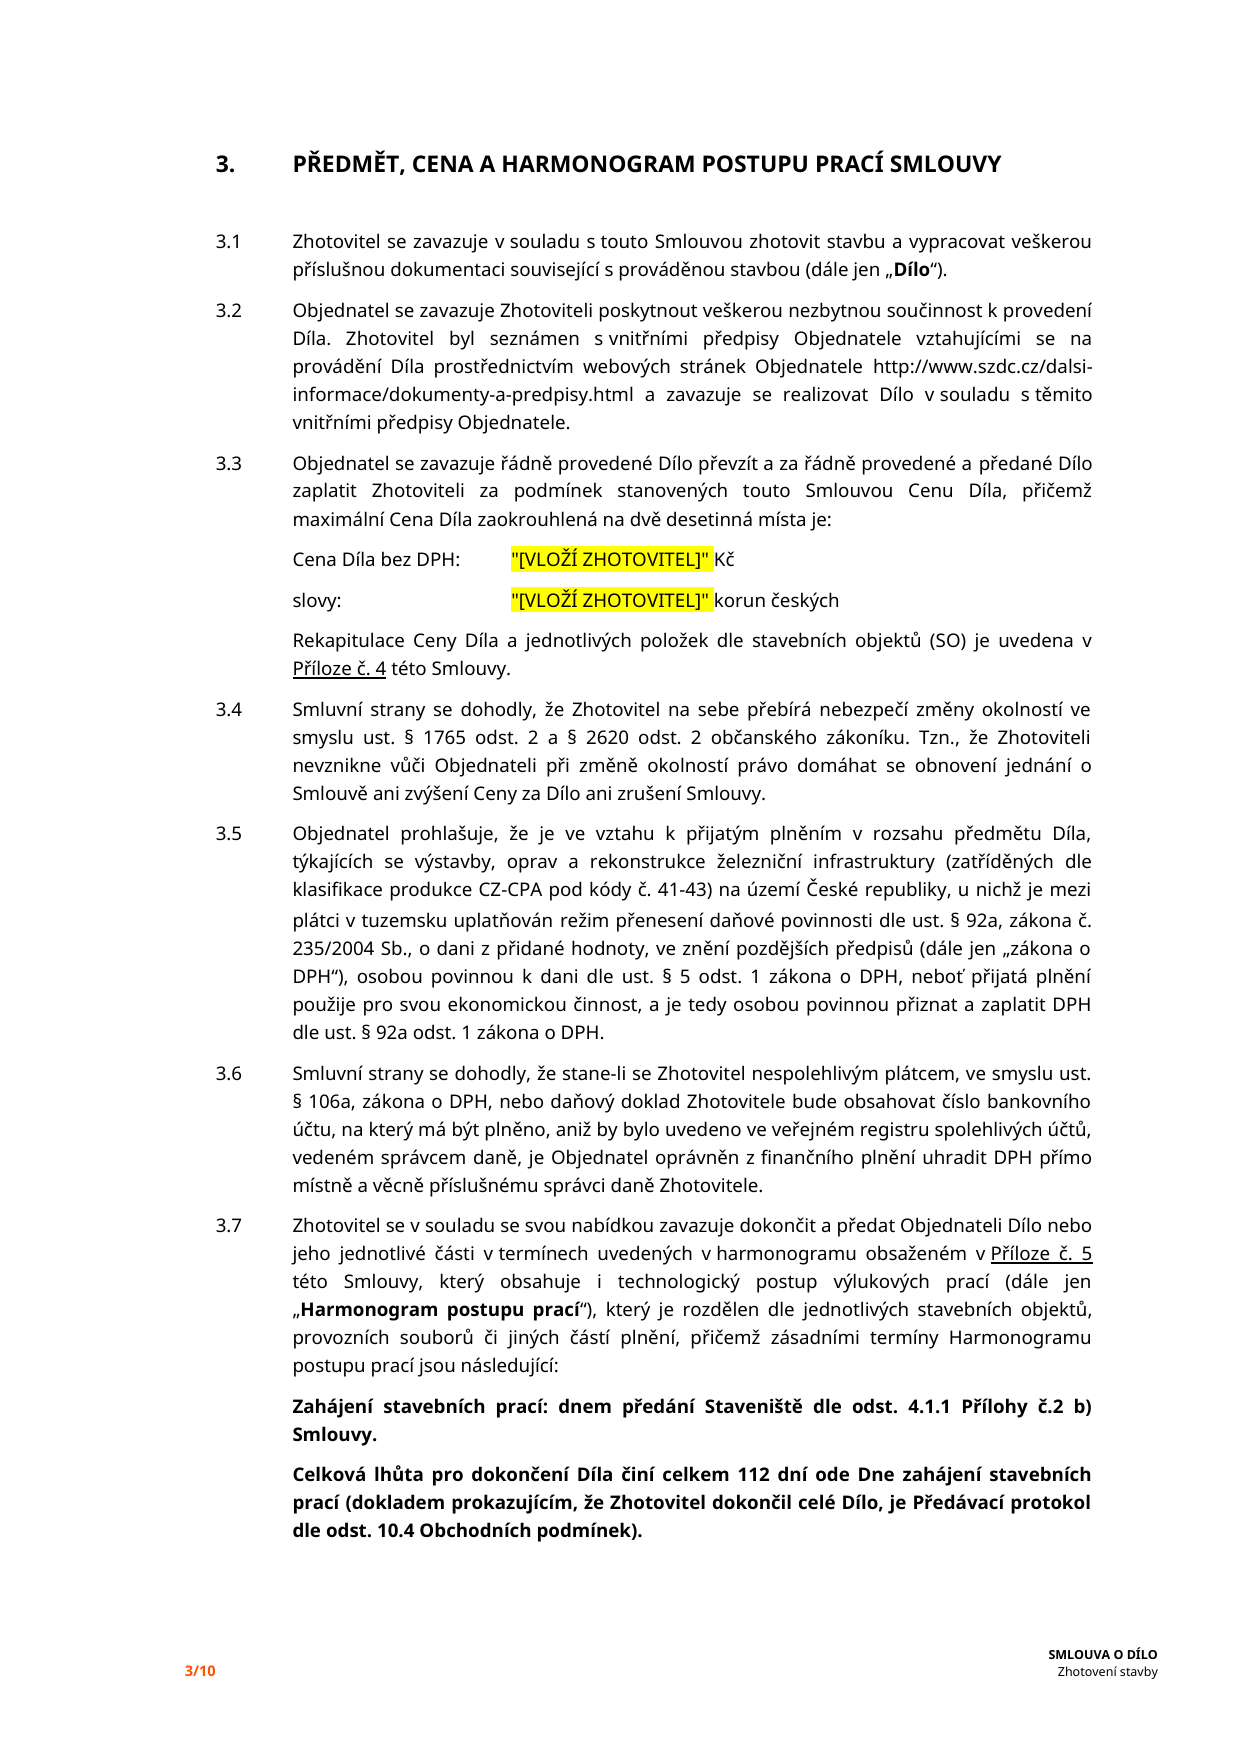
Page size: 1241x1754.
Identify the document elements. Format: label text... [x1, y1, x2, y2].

text PŘEDMĚT, CENA A HARMONOGRAM POSTUPU PRACÍ SMLOUVY [216, 147, 1093, 179]
text Cena Díla bez DPH: Kč [292, 546, 511, 572]
text Zhotovitel se v souladu se svou nabídkou zavazuje dokončit a předat Objednateli Dílo nebo jeho jednotlivé části v termínech uvedených v harmonogramu obsaženém v Příloze č. 5 této Smlouvy, který obsahuje i technologický postup výlukových prací (dále jen „Harmonogram postupu prací“), který je rozdělen dle jednotlivých stavebních objektů, provozních souborů či jiných částí plnění, přičemž zásadními termíny Harmonogramu postupu prací jsou následující: [216, 1212, 1093, 1378]
text Zahájení stavebních prací: dnem předání Staveniště dle odst. 4.1.1 Přílohy č.2 b) Smlouvy. [292, 1393, 1093, 1447]
text Smluvní strany se dohodly, že Zhotovitel na sebe přebírá nebezpečí změny okolností ve smyslu ust. § 1765 odst. 2 a § 2620 odst. 2 občanského zákoníku. Tzn., že Zhotoviteli nevznikne vůči Objednateli při změně okolností právo domáhat se obnovení jednání o Smlouvě ani zvýšení Ceny za Dílo ani zrušení Smlouvy. [216, 696, 1093, 806]
text Objednatel prohlašuje, že je ve vztahu k přijatým plněním v rozsahu předmětu Díla, týkajících se výstavby, oprav a rekonstrukce železniční infrastruktury (zatříděných dle klasifikace produkce CZ-CPA pod kódy č. 41-43) na území České republiky, u nichž je mezi plátci v tuzemsku uplatňován režim přenesení daňové povinnosti dle ust. § 92a, zákona č. 235/2004 Sb., o dani z přidané hodnoty, ve znění pozdějších předpisů (dále jen „zákona o DPH“), osobou povinnou k dani dle ust. § 5 odst. 1 zákona o DPH, neboť přijatá plnění použije pro svou ekonomickou činnost, a je tedy osobou povinnou přiznat a zaplatit DPH dle ust. § 92a odst. 1 zákona o DPH. [216, 821, 1093, 1045]
text Objednatel se zavazuje Zhotoviteli poskytnout veškerou nezbytnou součinnost k provedení Díla. Zhotovitel byl seznámen s vnitřními předpisy Objednatele vztahujícími se na provádění Díla prostřednictvím webových stránek Objednatele http://www.szdc.cz/dalsi-informace/dokumenty-a-predpisy.html a zavazuje se realizovat Dílo v souladu s těmito vnitřními předpisy Objednatele. [216, 297, 1093, 435]
text slovy: korun českých [292, 587, 511, 612]
text Celková lhůta pro dokončení Díla činí celkem 112 dní ode Dne zahájení stavebních prací (dokladem prokazujícím, že Zhotovitel dokončil celé Dílo, je Předávací protokol dle odst. 10.4 Obchodních podmínek). [292, 1462, 1093, 1543]
text slovy: korun českých [714, 587, 1093, 612]
text Smluvní strany se dohodly, že stane-li se Zhotovitel nespolehlivým plátcem, ve smyslu ust. § 106a, zákona o DPH, nebo daňový doklad Zhotovitele bude obsahovat číslo bankovního účtu, na který má být plněno, aniž by bylo uvedeno ve veřejném registru spolehlivých účtů, vedeném správcem daně, je Objednatel oprávněn z finančního plnění uhradit DPH přímo místně a věcně příslušnému správci daně Zhotovitele. [216, 1060, 1093, 1197]
text Cena Díla bez DPH: Kč [714, 546, 1093, 572]
text Rekapitulace Ceny Díla a jednotlivých položek dle stavebních objektů (SO) je uvedena v Příloze č. 4 této Smlouvy. [292, 627, 1093, 681]
text Zhotovitel se zavazuje v souladu s touto Smlouvou zhotovit stavbu a vypracovat veškerou příslušnou dokumentaci související s prováděnou stavbou (dále jen „Dílo“). [216, 229, 1093, 282]
text Objednatel se zavazuje řádně provedené Dílo převzít a za řádně provedené a předané Dílo zaplatit Zhotoviteli za podmínek stanovených touto Smlouvou Cenu Díla, přičemž maximální Cena Díla zaokrouhlená na dvě desetinná místa je: [216, 450, 1093, 531]
